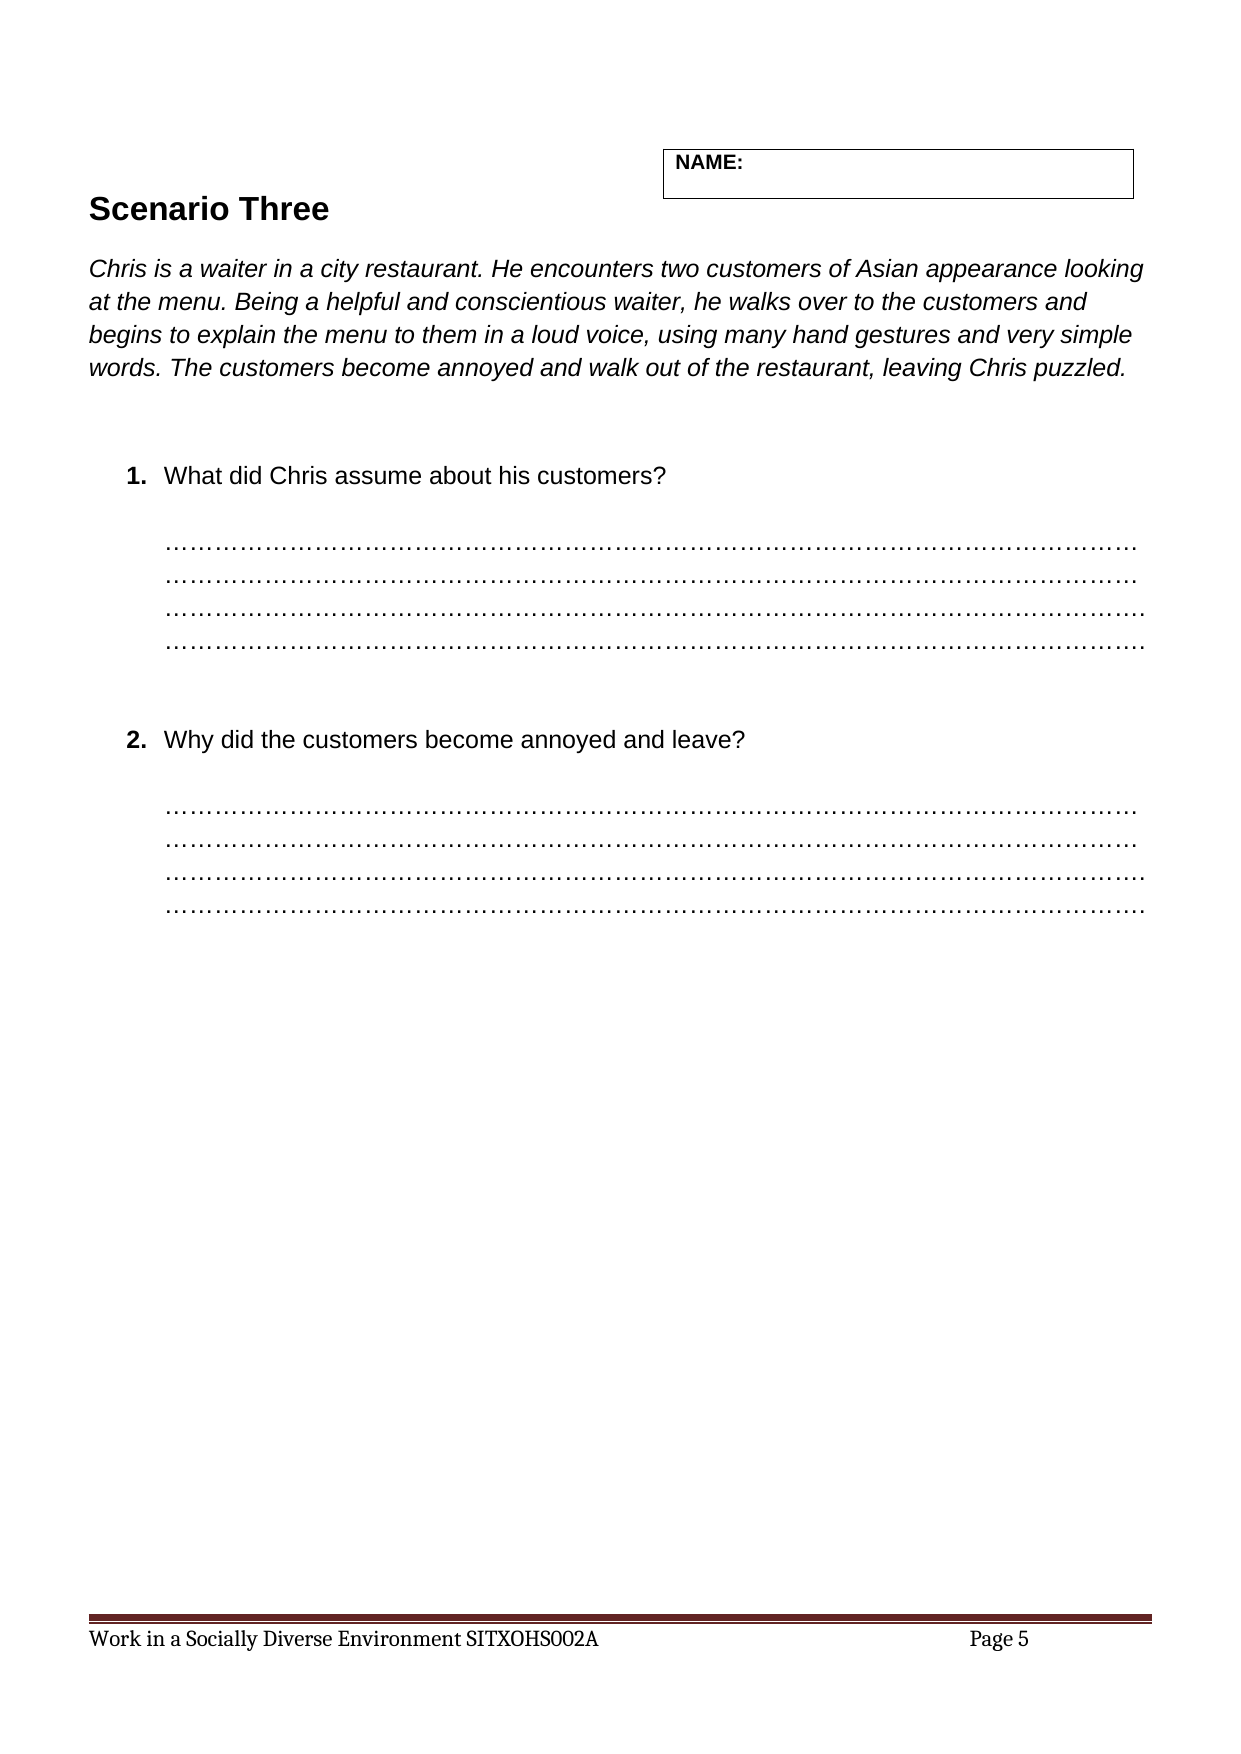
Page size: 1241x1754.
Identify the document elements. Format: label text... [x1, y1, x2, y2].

list Why did the customers become annoyed and leave? [126, 725, 1152, 754]
text Chris is a waiter in a city restaurant. He encounters two customers of Asian appearance looking at the menu. Being a helpful and conscientious waiter, he walks over to the customers and begins to explain the menu to them in a loud voice, using many hand gestures and very simple words. The customers become annoyed and walk out of the restaurant, leaving Chris puzzled. [89, 254, 1152, 382]
list ………………………………………………………………………………………………………………………………………………………………………………………………………………………………………………………………………………………………………………………. [164, 791, 1152, 886]
list ………………………………………………………………………………………………………. [164, 890, 1152, 919]
table_header NAME: [664, 150, 1133, 197]
list ………………………………………………………………………………………………………………………………………………………………………………………………………………………………………………………………………………………………………………………. [164, 527, 1152, 622]
list What did Chris assume about his customers? [126, 461, 1152, 490]
text Scenario Three [89, 189, 1152, 228]
list ………………………………………………………………………………………………………. [164, 626, 1152, 655]
